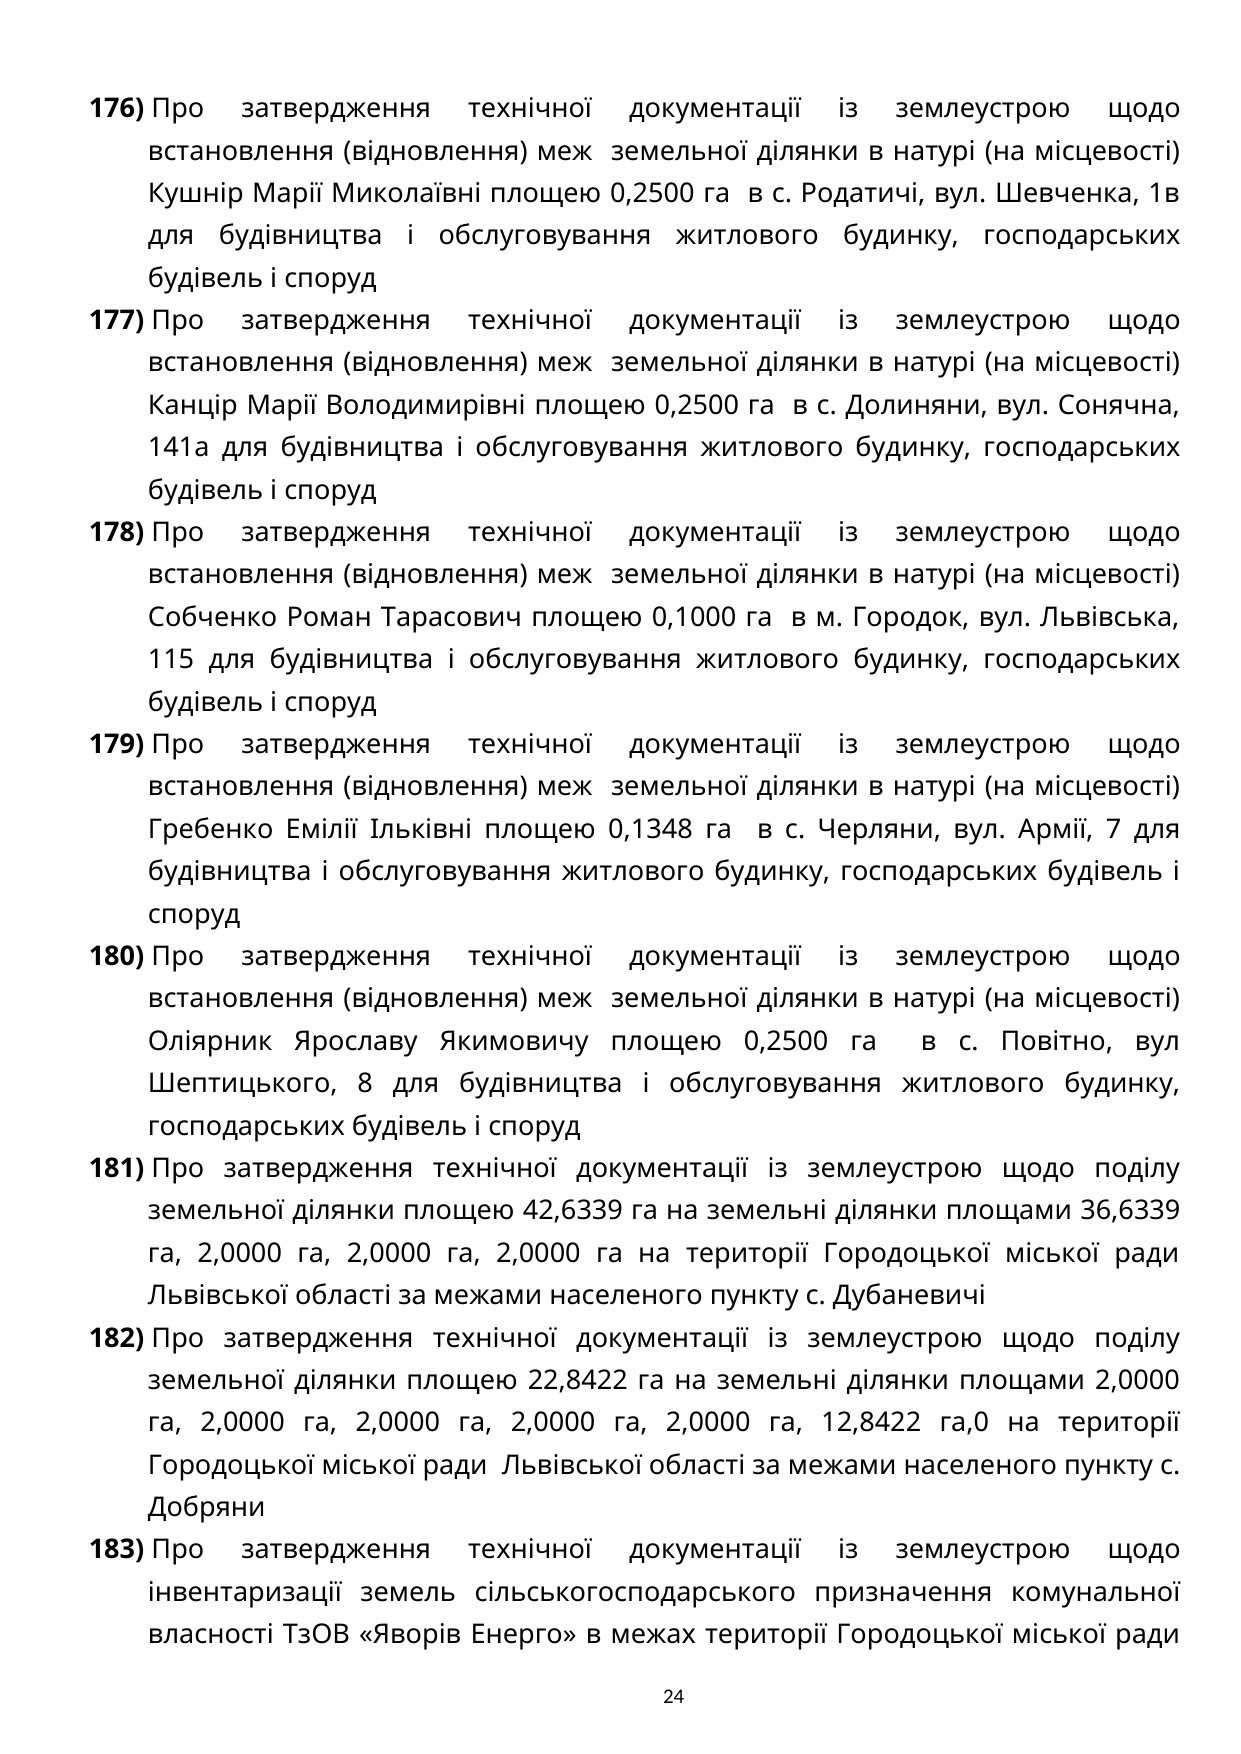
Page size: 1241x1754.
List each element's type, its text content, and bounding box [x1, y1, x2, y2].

list Про затвердження технічної документації із землеустрою щодо встановлення (відновлення) меж земельної ділянки в натурі (на місцевості) Собченко Роман Тарасович площею 0,1000 га в м. Городок, вул. Львівська, 115 для будівництва і обслуговування житлового будинку, господарських будівель і споруд [88, 512, 1181, 719]
list Про затвердження технічної документації із землеустрою щодо поділу земельної ділянки площею 22,8422 га на земельні ділянки площами 2,0000 га, 2,0000 га, 2,0000 га, 2,0000 га, 2,0000 га, 12,8422 га,0 на території Городоцької міської ради Львівської області за межами населеного пункту с. Добряни [88, 1318, 1181, 1524]
list Про затвердження технічної документації із землеустрою щодо встановлення (відновлення) меж земельної ділянки в натурі (на місцевості) Гребенко Емілії Ільківні площею 0,1348 га в с. Черляни, вул. Армії, 7 для будівництва і обслуговування житлового будинку, господарських будівель і споруд [88, 724, 1181, 931]
list Про затвердження технічної документації із землеустрою щодо встановлення (відновлення) меж земельної ділянки в натурі (на місцевості) Кушнір Марії Миколаївні площею 0,2500 га в с. Родатичі, вул. Шевченка, 1в для будівництва і обслуговування житлового будинку, господарських будівель і споруд [88, 88, 1181, 295]
list Про затвердження технічної документації із землеустрою щодо поділу земельної ділянки площею 42,6339 га на земельні ділянки площами 36,6339 га, 2,0000 га, 2,0000 га, 2,0000 га на території Городоцької міської ради Львівської області за межами населеного пункту с. Дубаневичі [88, 1148, 1181, 1312]
list Про затвердження технічної документації із землеустрою щодо встановлення (відновлення) меж земельної ділянки в натурі (на місцевості) Оліярник Ярославу Якимовичу площею 0,2500 га в с. Повітно, вул Шептицького, 8 для будівництва і обслуговування житлового будинку, господарських будівель і споруд [88, 936, 1181, 1143]
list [88, 1530, 1181, 1652]
list Про затвердження технічної документації із землеустрою щодо встановлення (відновлення) меж земельної ділянки в натурі (на місцевості) Канцір Марії Володимирівні площею 0,2500 га в с. Долиняни, вул. Сонячна, 141а для будівництва і обслуговування житлового будинку, господарських будівель і споруд [88, 301, 1181, 507]
